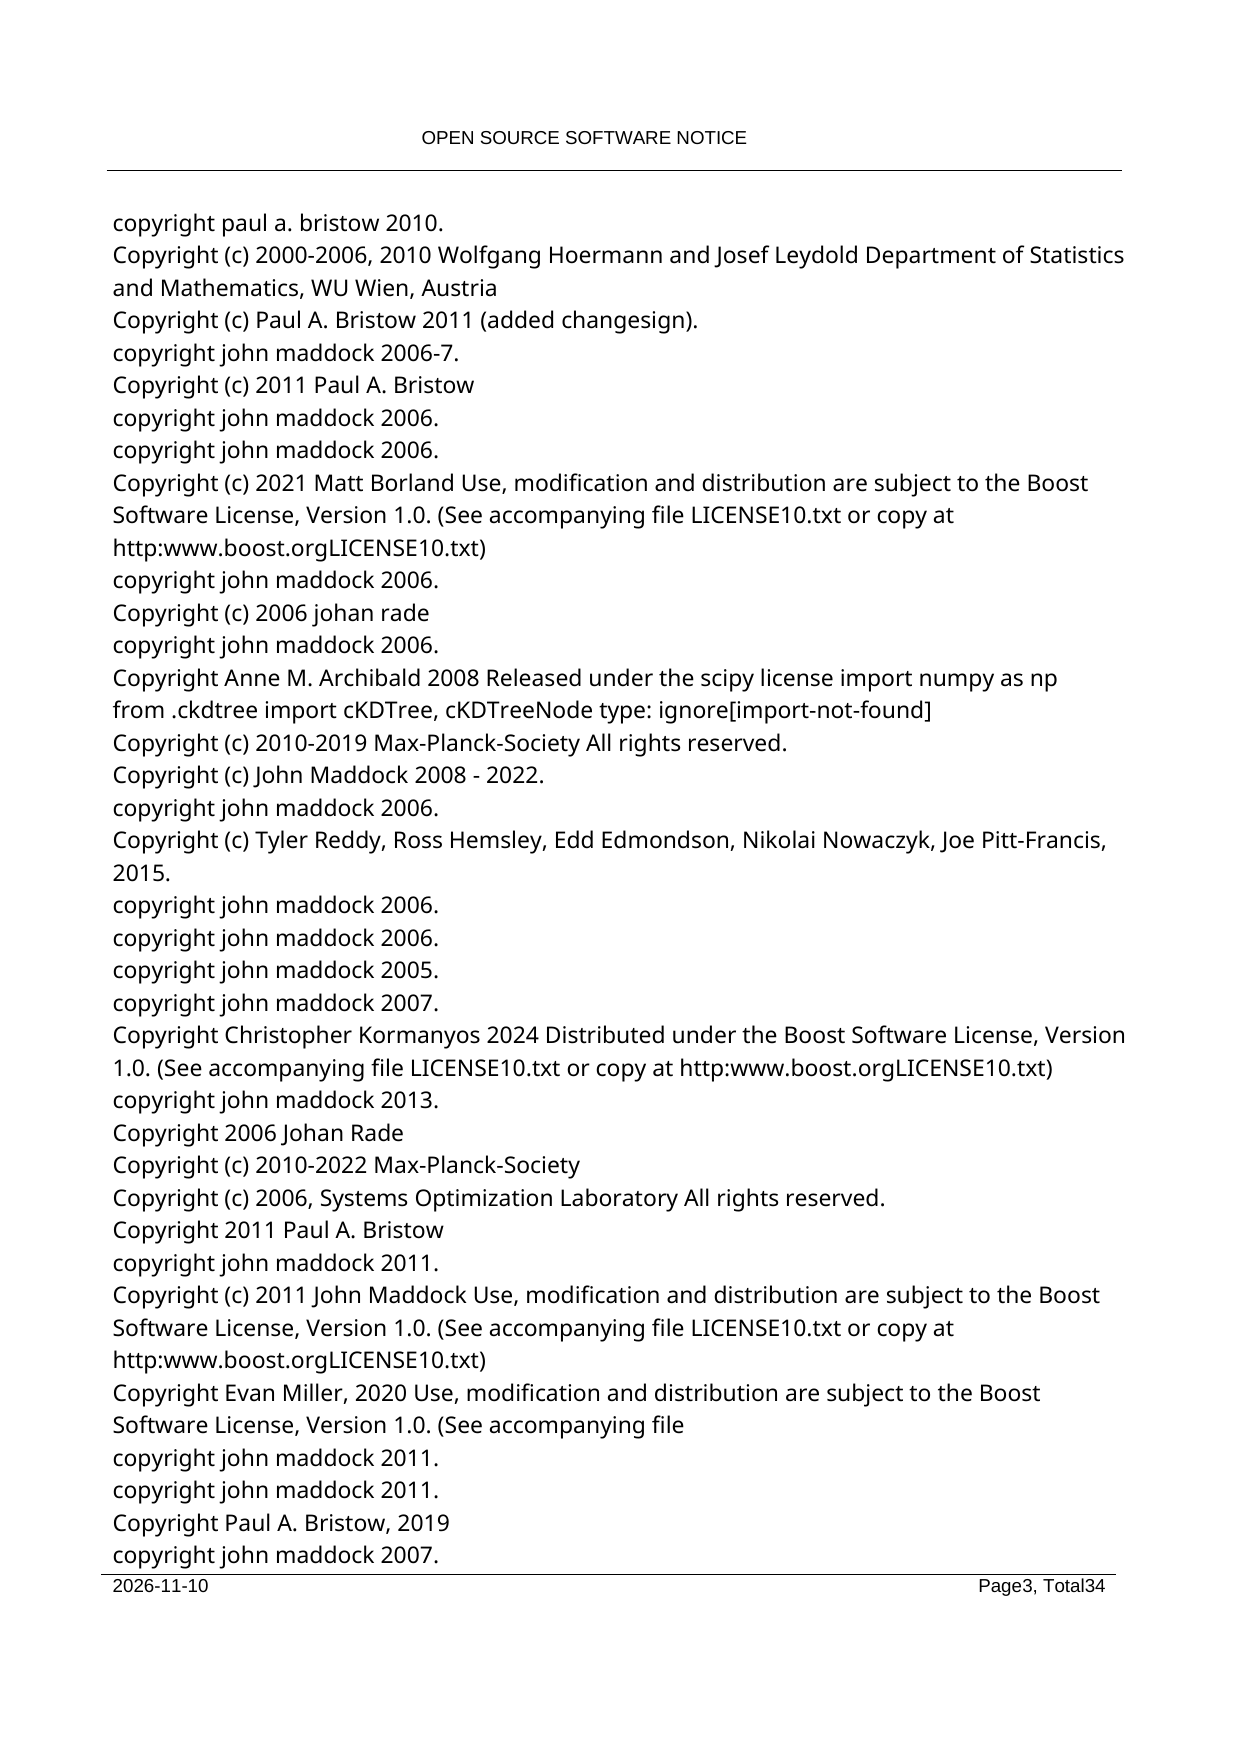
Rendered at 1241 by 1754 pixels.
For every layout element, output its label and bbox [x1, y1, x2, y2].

text [112, 206, 1128, 1571]
